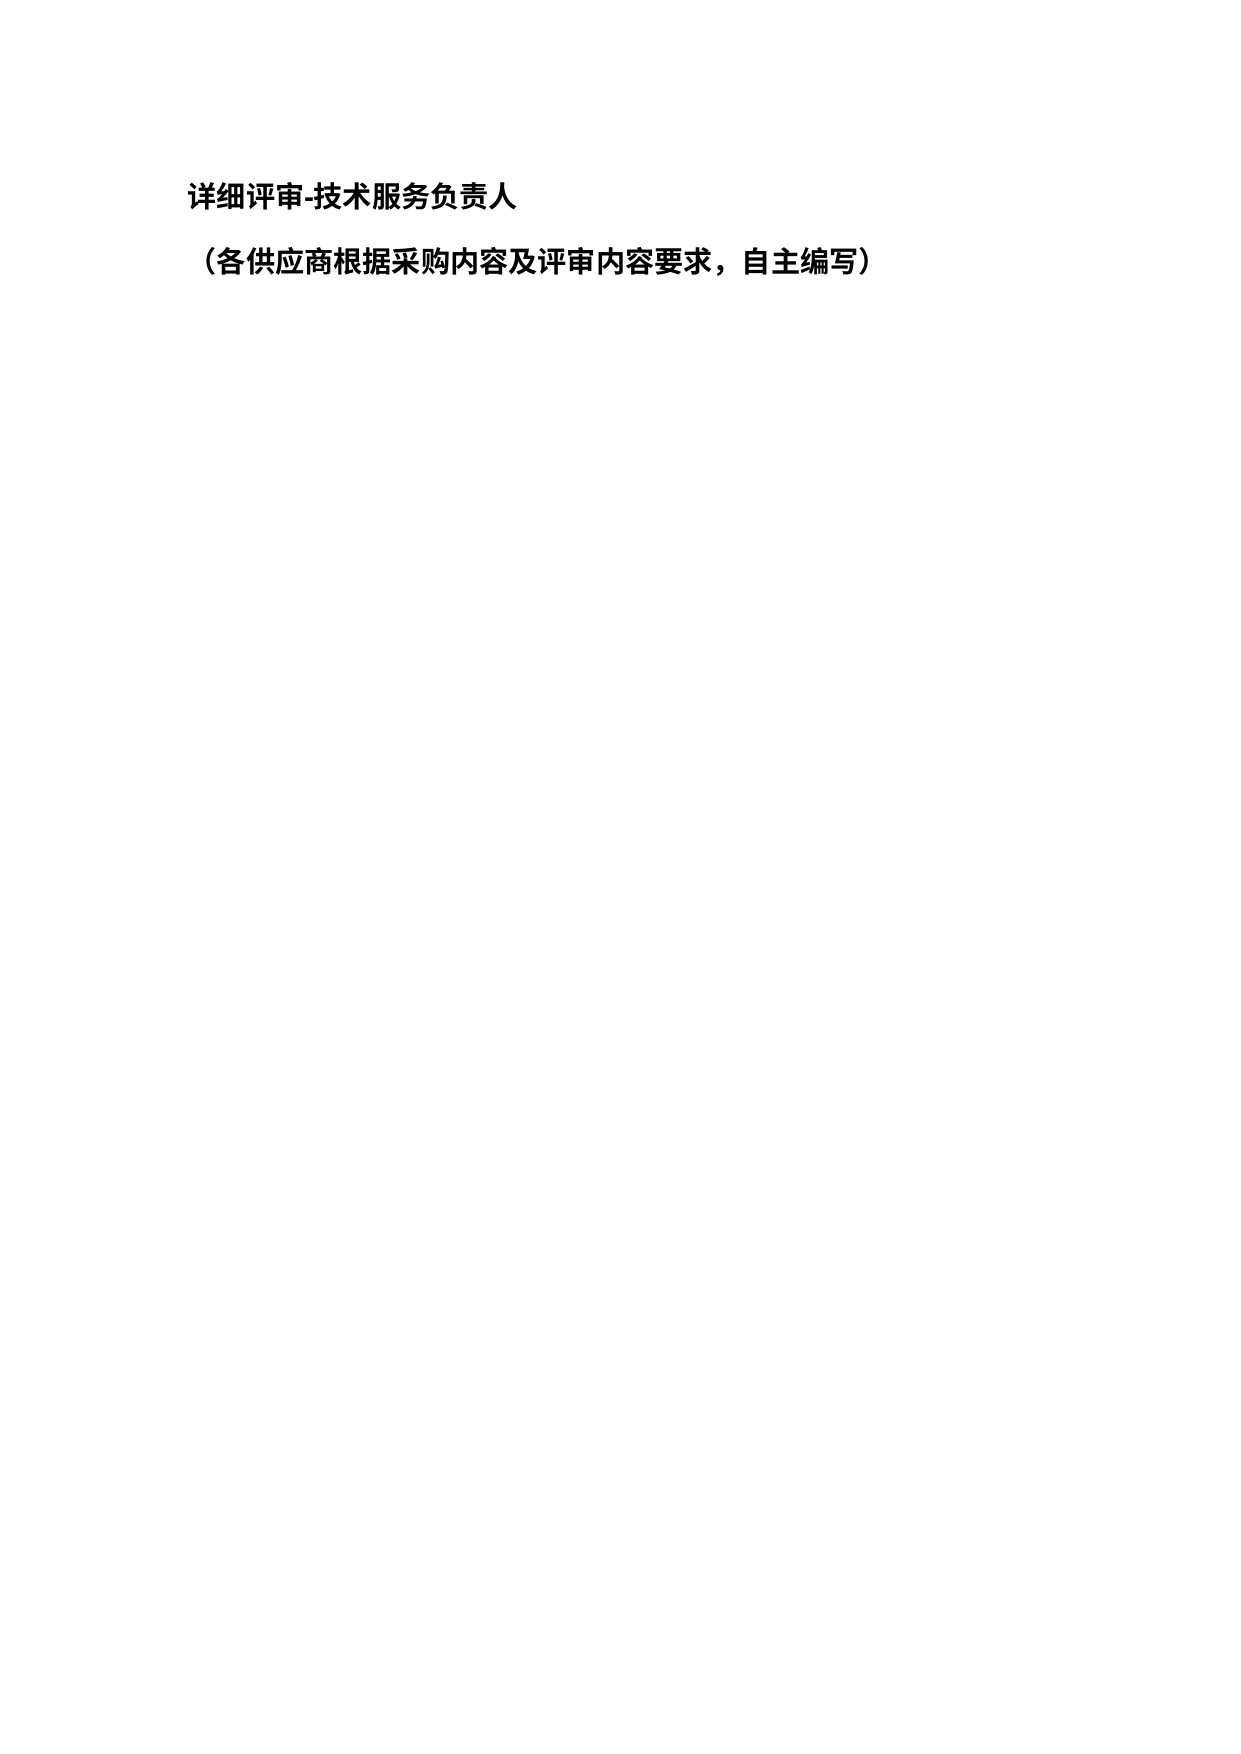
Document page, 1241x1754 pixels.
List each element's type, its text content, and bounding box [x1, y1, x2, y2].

text 详细评审-技术服务负责人 [187, 162, 1053, 227]
text （各供应商根据采购内容及评审内容要求，自主编写） [187, 227, 1053, 292]
